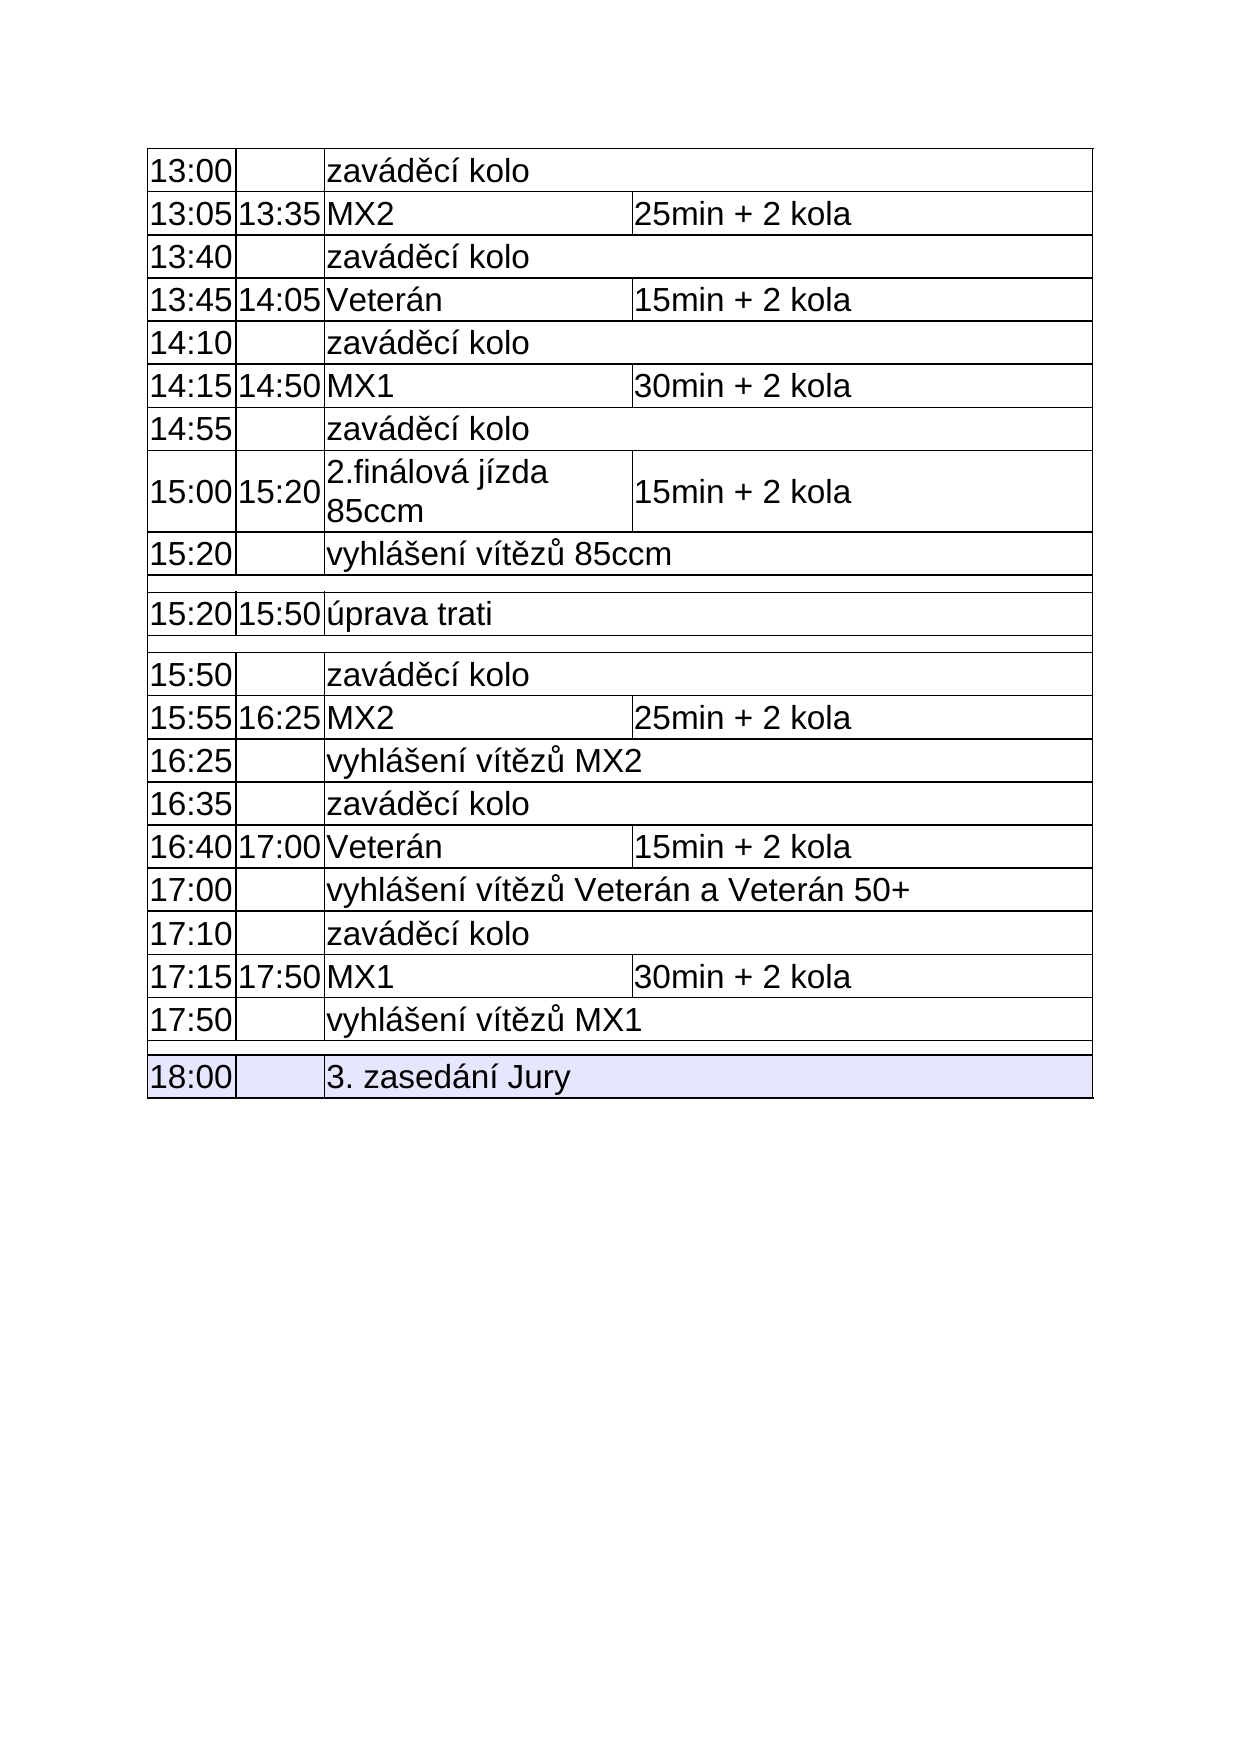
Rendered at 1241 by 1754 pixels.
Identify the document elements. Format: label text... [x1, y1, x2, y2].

table_cell 30min + 2 kola [633, 365, 1092, 406]
table_cell 17:50 [237, 955, 324, 997]
table_cell 3. zasedání Jury [325, 1056, 1092, 1097]
table_cell 14:10 [148, 322, 235, 363]
table_cell vyhlášení vítězů 85ccm [325, 533, 1092, 574]
table_cell [237, 912, 324, 953]
table_cell 15:20 [237, 451, 324, 531]
table_cell 14:05 [237, 279, 324, 320]
table_cell [237, 322, 324, 363]
table_cell 13:00 [148, 149, 235, 191]
table_cell 16:40 [148, 826, 235, 867]
table_cell 13:35 [237, 192, 324, 234]
table_cell 25min + 2 kola [633, 192, 1092, 234]
table_cell [237, 236, 324, 277]
table_cell 25min + 2 kola [633, 696, 1092, 738]
table_cell zaváděcí kolo [325, 912, 1092, 953]
table_cell 17:50 [148, 998, 235, 1040]
table_cell 15:50 [148, 653, 235, 695]
table_cell [237, 653, 324, 695]
table_cell [148, 1041, 1092, 1054]
table_cell 17:00 [148, 869, 235, 910]
table_cell MX1 [325, 955, 632, 997]
table_cell 14:55 [148, 408, 235, 449]
table_cell 18:00 [148, 1056, 235, 1097]
table_cell [237, 783, 324, 824]
table_cell 15min + 2 kola [633, 279, 1092, 320]
table_cell [148, 636, 1092, 652]
table_cell 13:05 [148, 192, 235, 234]
table_cell 15:20 [148, 593, 235, 634]
table_cell 15min + 2 kola [633, 451, 1092, 531]
table_cell 13:40 [148, 236, 235, 277]
table_cell [237, 1056, 324, 1097]
table_cell vyhlášení vítězů MX2 [325, 740, 1092, 781]
table_cell 14:50 [237, 365, 324, 406]
table_cell 15:50 [237, 593, 324, 634]
table_cell [237, 740, 324, 781]
table_cell 17:10 [148, 912, 235, 953]
table_cell Veterán [325, 279, 632, 320]
table_cell [148, 576, 1092, 591]
table_cell [237, 149, 324, 191]
table_cell [237, 869, 324, 910]
table_cell MX2 [325, 696, 632, 738]
table_cell 13:45 [148, 279, 235, 320]
table_cell zaváděcí kolo [325, 322, 1092, 363]
table_cell zaváděcí kolo [325, 149, 1092, 191]
table_cell 14:15 [148, 365, 235, 406]
table_cell vyhlášení vítězů MX1 [325, 998, 1092, 1040]
table_cell 15:20 [148, 533, 235, 574]
table_cell zaváděcí kolo [325, 653, 1092, 695]
table_cell zaváděcí kolo [325, 783, 1092, 824]
table_cell 30min + 2 kola [633, 955, 1092, 997]
table_cell zaváděcí kolo [325, 408, 1092, 449]
table_cell [237, 408, 324, 449]
table_cell 15:55 [148, 696, 235, 738]
table_cell 16:25 [148, 740, 235, 781]
table_cell MX2 [325, 192, 632, 234]
table_cell 15:00 [148, 451, 235, 531]
table_cell Veterán [325, 826, 632, 867]
table_cell 16:35 [148, 783, 235, 824]
table_cell zaváděcí kolo [325, 236, 1092, 277]
table_cell 2.finálová jízda 85ccm [325, 451, 632, 531]
table_cell 17:15 [148, 955, 235, 997]
table_cell 15min + 2 kola [633, 826, 1092, 867]
table_cell MX1 [325, 365, 632, 406]
table_cell vyhlášení vítězů Veterán a Veterán 50+ [325, 869, 1092, 910]
table_cell úprava trati [325, 593, 1092, 634]
table_cell [237, 533, 324, 574]
table_cell [237, 998, 324, 1040]
table_cell 16:25 [237, 696, 324, 738]
table_cell 17:00 [237, 826, 324, 867]
